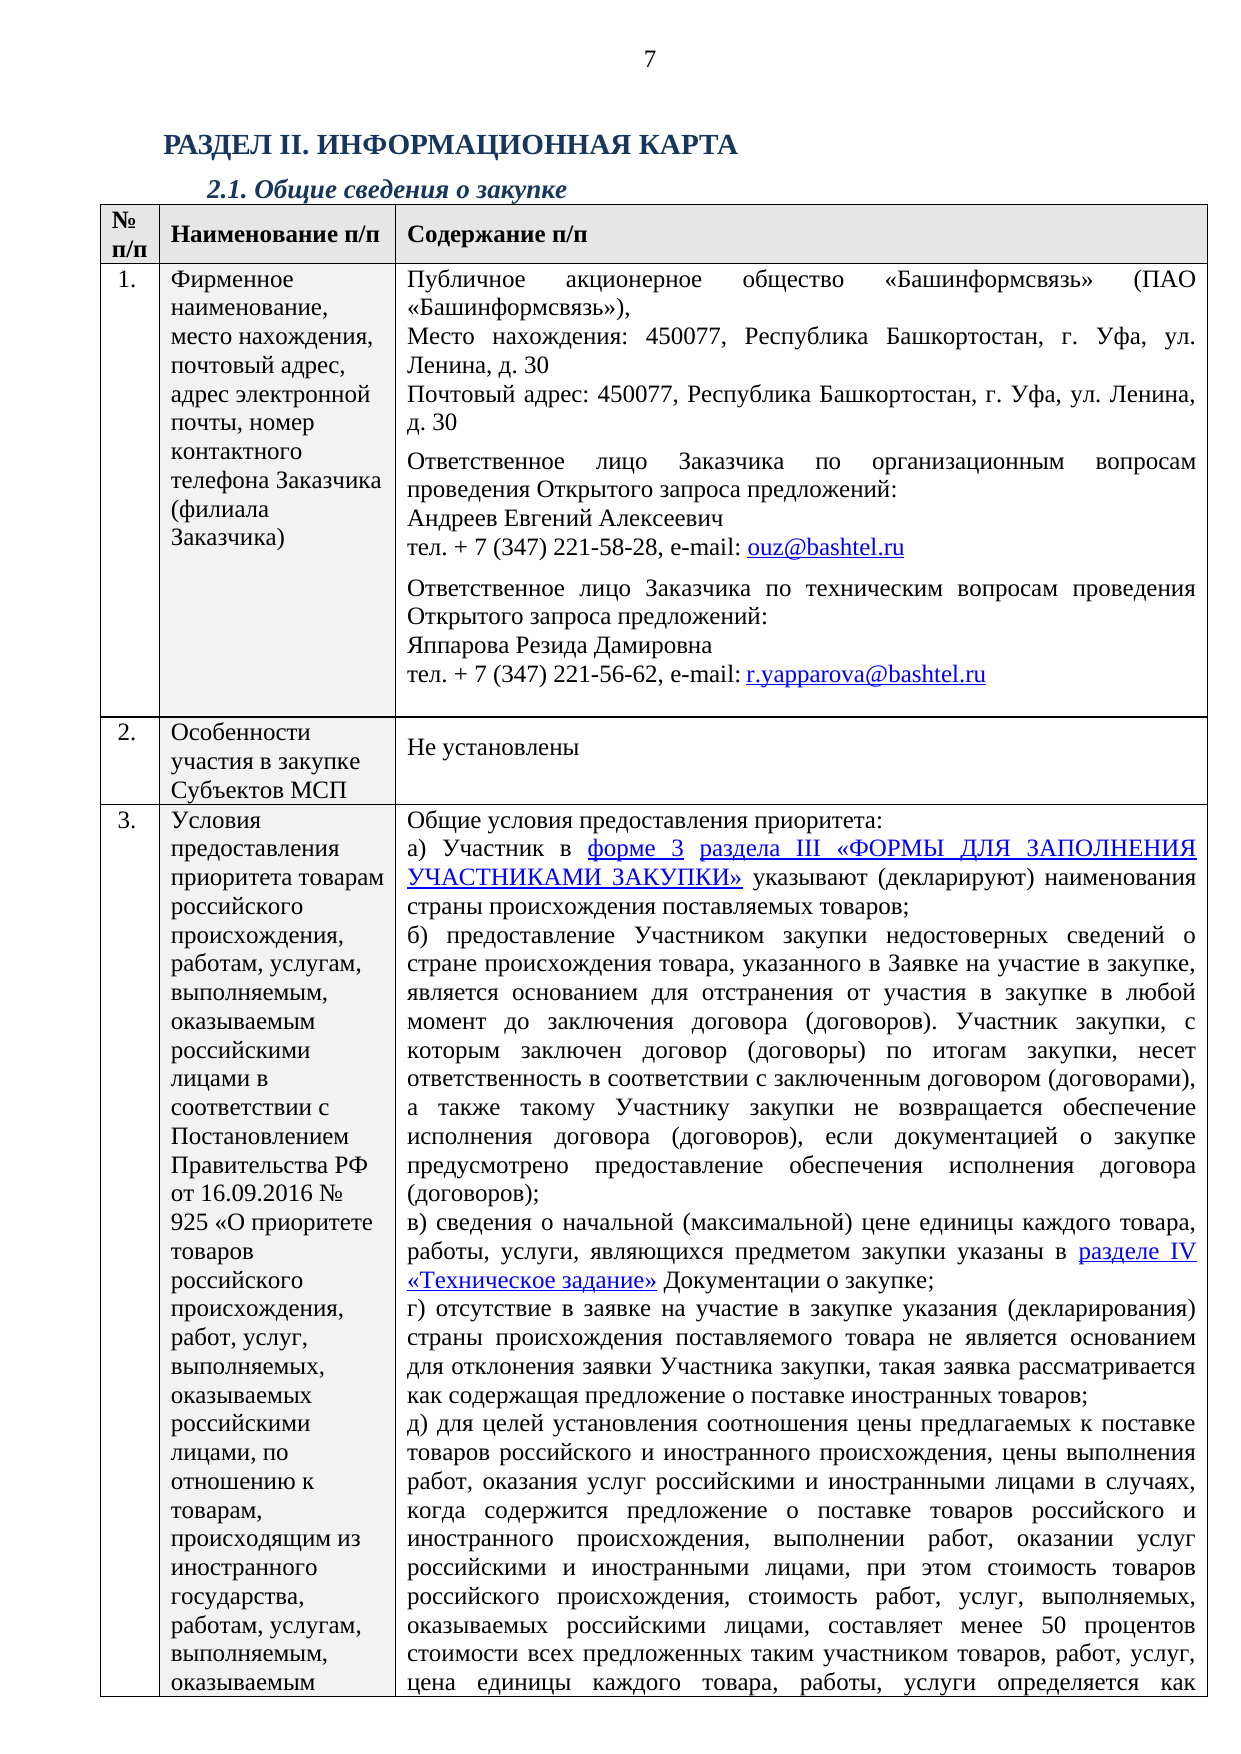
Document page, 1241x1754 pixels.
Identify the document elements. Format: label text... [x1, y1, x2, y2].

text РАЗДЕЛ II. ИНФОРМАЦИОННАЯ КАРТА [163, 127, 1181, 160]
table_cell [101, 718, 159, 804]
table_cell Не установлены [396, 718, 1207, 804]
table_header Наименование п/п [160, 205, 395, 263]
table_cell Фирменное наименование, место нахождения, почтовый адрес, адрес электронной почты, номер контактного телефона Заказчика (филиала Заказчика) [160, 264, 395, 716]
table_cell [101, 264, 159, 716]
table_cell Особенности участия в закупке Субъектов МСП [160, 718, 395, 804]
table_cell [396, 805, 1207, 1696]
table_header Содержание п/п [396, 205, 1207, 263]
table_cell Публичное акционерное общество «Башинформсвязь» (ПАО «Башинформсвязь»), Место нахождения: 450077, Республика Башкортостан, г. Уфа, ул. Ленина, д. 30 Почтовый адрес: 450077, Республика Башкортостан, г. Уфа, ул. Ленина, д. 30 Ответственное лицо Заказчика по организационным вопросам проведения Открытого запроса предложений: Андреев Евгений Алексеевич тел. + 7 (347) 221-58-28, e-mail: ouz@bashtel.ru Ответственное лицо Заказчика по техническим вопросам проведения Открытого запроса предложений: Яппарова Резида Дамировна тел. + 7 (347) 221-56-62, e-mail: r.yapparova@bashtel.ru [396, 264, 1207, 716]
text 2.1. Общие сведения о закупке [207, 173, 1181, 204]
table_cell [101, 805, 159, 1696]
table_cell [160, 805, 395, 1696]
table_header № п/п [101, 205, 159, 263]
